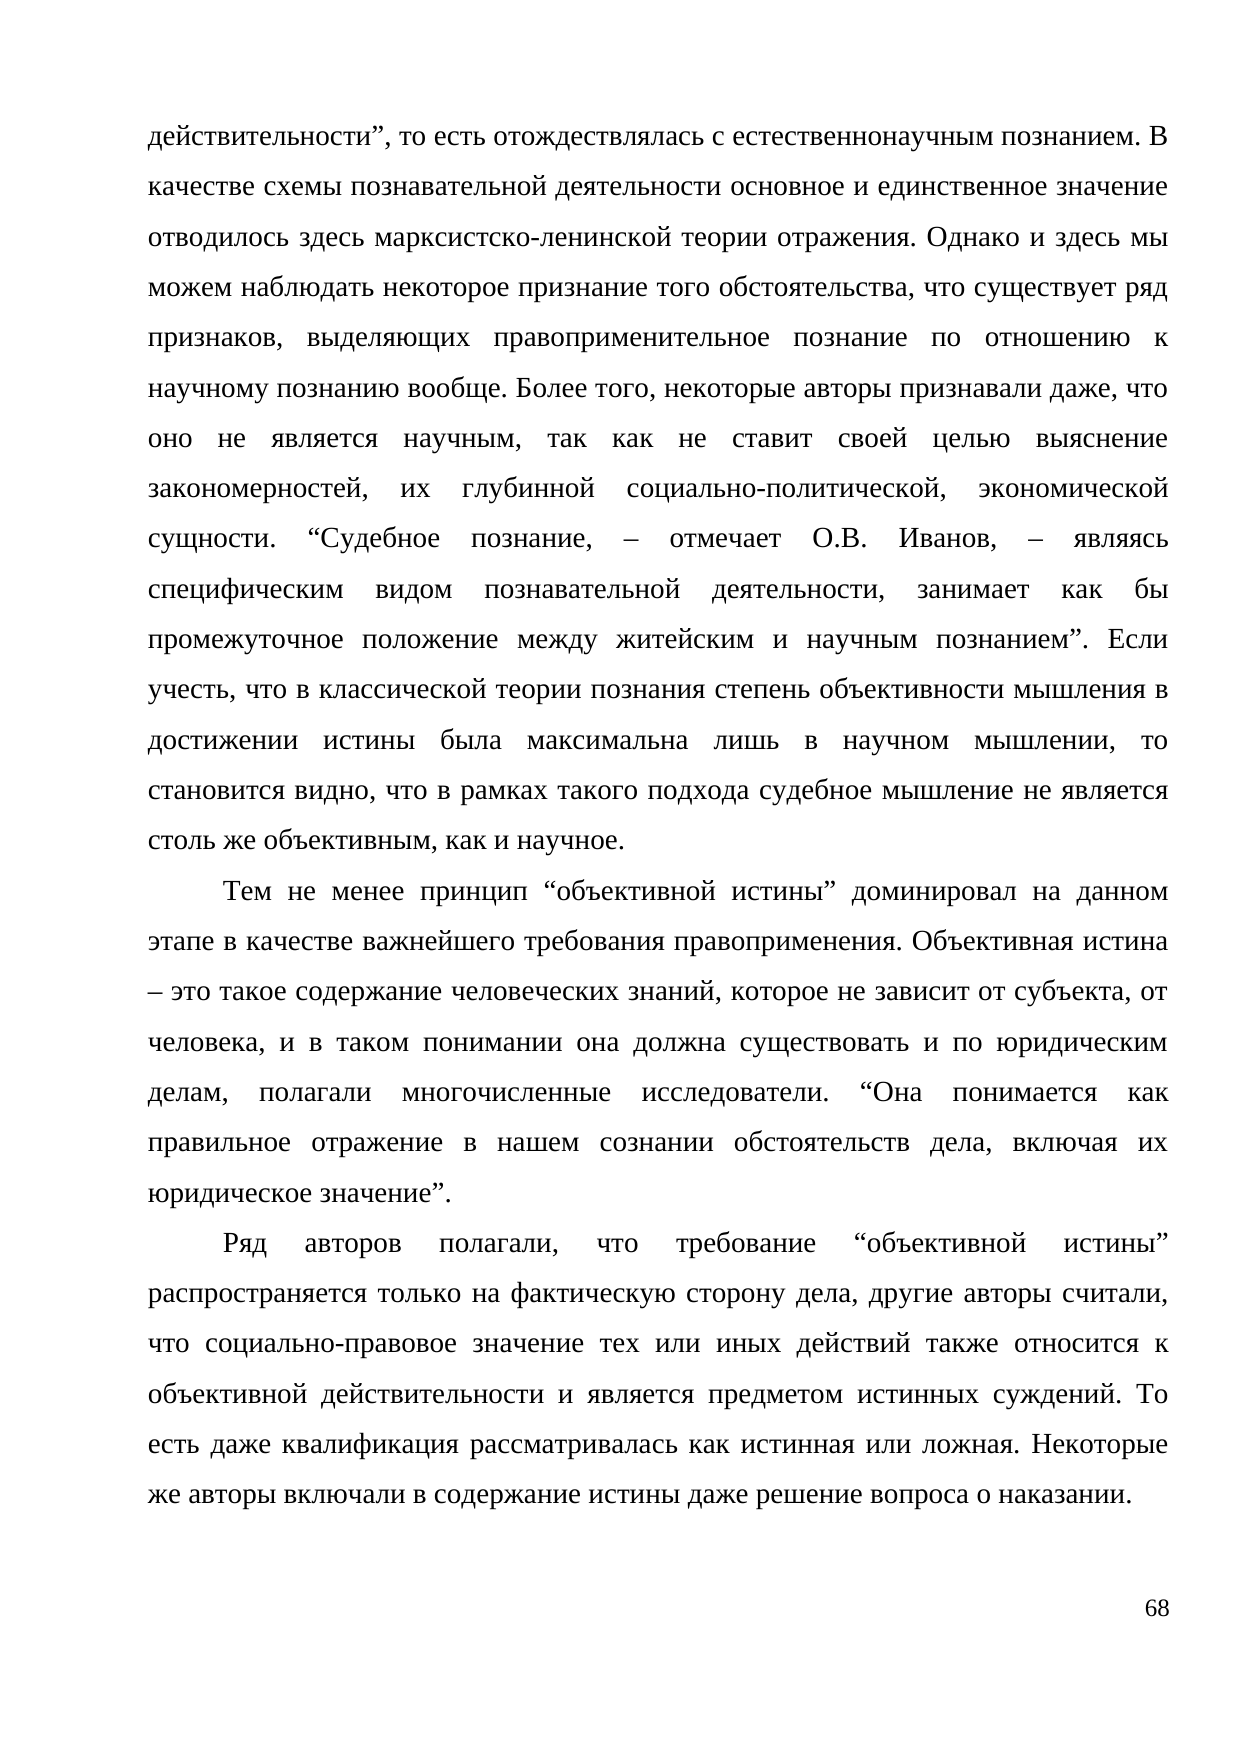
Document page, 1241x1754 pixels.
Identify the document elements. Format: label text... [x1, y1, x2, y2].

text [148, 118, 1169, 856]
text Тем не менее принцип “объективной истины” доминировал на данном этапе в качестве важнейшего требования правоприменения. Объективная истина – это такое содержание человеческих знаний, которое не зависит от субъекта, от человека, и в таком понимании она должна существовать и по юридическим делам, полагали многочисленные исследователи. “Она понимается как правильное отражение в нашем сознании обстоятельств дела, включая их юридическое значение”. [148, 873, 1169, 1208]
text Ряд авторов полагали, что требование “объективной истины” распространяется только на фактическую сторону дела, другие авторы считали, что социально-правовое значение тех или иных действий также относится к объективной действительности и является предметом истинных суждений. То есть даже квалификация рассматривалась как истинная или ложная. Некоторые же авторы включали в содержание истины даже решение вопроса о наказании. [148, 1225, 1169, 1510]
